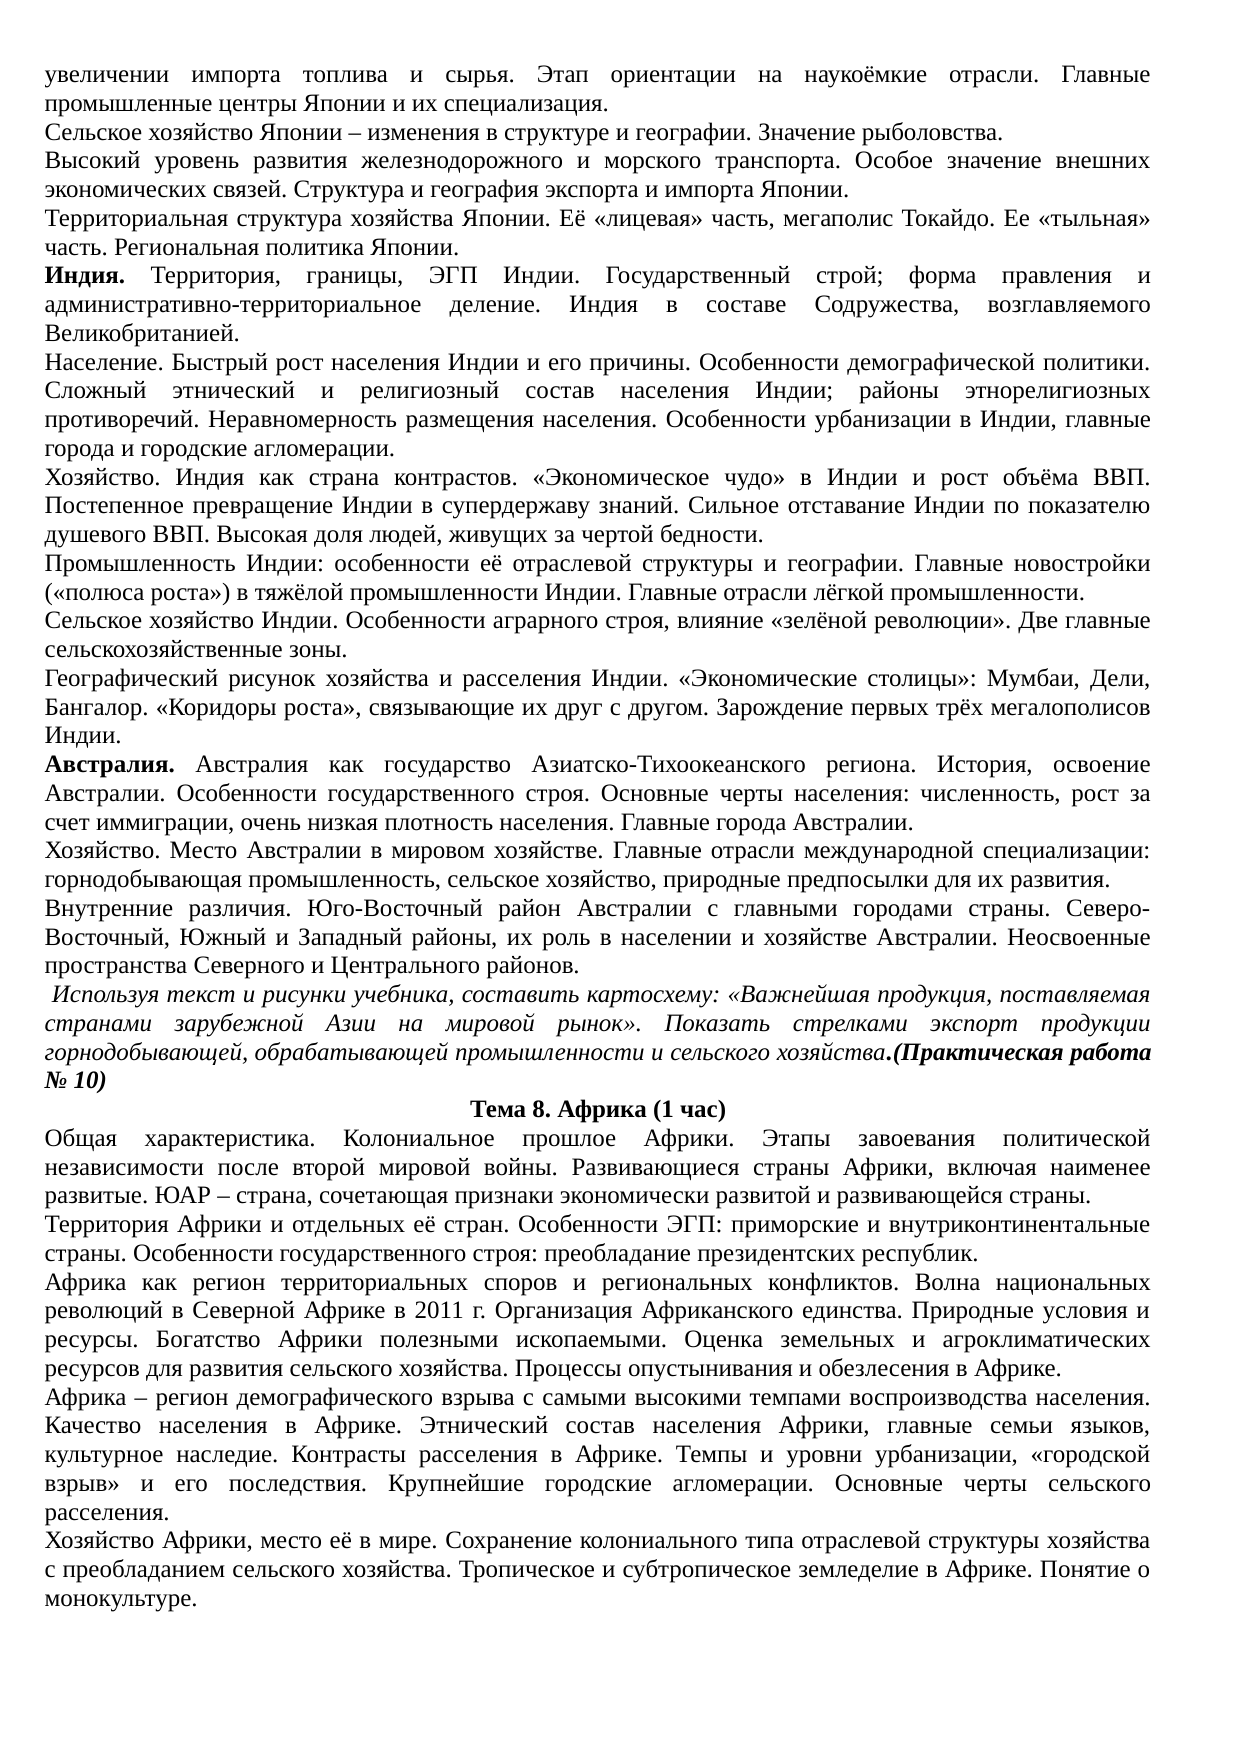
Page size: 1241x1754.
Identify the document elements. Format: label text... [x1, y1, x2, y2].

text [44, 59, 1152, 117]
text Внутренние различия. Юго-Восточный район Австралии с главными городами страны. Северо-Восточный, Южный и Западный районы, их роль в населении и хозяйстве Австралии. Неосвоенные пространства Северного и Центрального районов. [44, 893, 1152, 979]
text Сельское хозяйство Индии. Особенности аграрного строя, влияние «зелёной революции». Две главные сельскохозяйственные зоны. [44, 605, 1152, 663]
text Тема 8. Африка (1 час) [44, 1094, 1152, 1123]
text Территориальная структура хозяйства Японии. Её «лицевая» часть, мегаполис Токайдо. Ее «тыльная» часть. Региональная политика Японии. [44, 203, 1152, 260]
text Австралия. Австралия как государство Азиатско-Тихоокеанского региона. История, освоение Австралии. Особенности государственного строя. Основные черты населения: численность, рост за счет иммиграции, очень низкая плотность населения. Главные города Австралии. [44, 749, 1152, 835]
text Население. Быстрый рост населения Индии и его причины. Особенности демографической политики. Сложный этнический и религиозный состав населения Индии; районы этнорелигиозных противоречий. Неравномерность размещения населения. Особенности урбанизации в Индии, главные города и городские агломерации. [44, 347, 1152, 462]
text Африка как регион территориальных споров и региональных конфликтов. Волна национальных революций в Северной Африке в . Организация Африканского единства. Природные условия и ресурсы. Богатство Африки полезными ископаемыми. Оценка земельных и агроклиматических ресурсов для развития сельского хозяйства. Процессы опустынивания и обезлесения в Африке. [44, 1267, 1152, 1382]
text Индия. Территория, границы, ЭГП Индии. Государственный строй; форма правления и административно-территориальное деление. Индия в составе Содружества, возглавляемого Великобританией. [44, 260, 1152, 347]
text Хозяйство. Место Австралии в мировом хозяйстве. Главные отрасли международной специализации: горнодобывающая промышленность, сельское хозяйство, природные предпосылки для их развития. [44, 835, 1152, 893]
text Используя текст и рисунки учебника, составить картосхему: «Важнейшая продукция, поставляемая странами зарубежной Азии на мировой рынок». Показать стрелками экспорт продукции горнодобывающей, обрабатывающей промышленности и сельского хозяйства.(Практическая работа № 10) [44, 979, 1152, 1094]
text Территория Африки и отдельных её стран. Особенности ЭГП: приморские и внутриконтинентальные страны. Особенности государственного строя: преобладание президентских республик. [44, 1209, 1152, 1267]
text Географический рисунок хозяйства и расселения Индии. «Экономические столицы»: Мумбаи, Дели, Бангалор. «Коридоры роста», связывающие их друг с другом. Зарождение первых трёх мегалополисов Индии. [44, 663, 1152, 749]
text Хозяйство Африки, место её в мире. Сохранение колониального типа отраслевой структуры хозяйства с преобладанием сельского хозяйства. Тропическое и субтропическое земледелие в Африке. Понятие о монокультуре. [44, 1525, 1152, 1612]
text Общая характеристика. Колониальное прошлое Африки. Этапы завоевания политической независимости после второй мировой войны. Развивающиеся страны Африки, включая наименее развитые. ЮАР – страна, сочетающая признаки экономически развитой и развивающейся страны. [44, 1123, 1152, 1209]
text Высокий уровень развития железнодорожного и морского транспорта. Особое значение внешних экономических связей. Структура и география экспорта и импорта Японии. [44, 145, 1152, 203]
text Промышленность Индии: особенности её отраслевой структуры и географии. Главные новостройки («полюса роста») в тяжёлой промышленности Индии. Главные отрасли лёгкой промышленности. [44, 548, 1152, 605]
text Сельское хозяйство Японии – изменения в структуре и географии. Значение рыболовства. [44, 117, 1152, 145]
text Африка – регион демографического взрыва с самыми высокими темпами воспроизводства населения. Качество населения в Африке. Этнический состав населения Африки, главные семьи языков, культурное наследие. Контрасты расселения в Африке. Темпы и уровни урбанизации, «городской взрыв» и его последствия. Крупнейшие городские агломерации. Основные черты сельского расселения. [44, 1382, 1152, 1525]
text Хозяйство. Индия как страна контрастов. «Экономическое чудо» в Индии и рост объёма ВВП. Постепенное превращение Индии в супердержаву знаний. Сильное отставание Индии по показателю душевого ВВП. Высокая доля людей, живущих за чертой бедности. [44, 462, 1152, 548]
